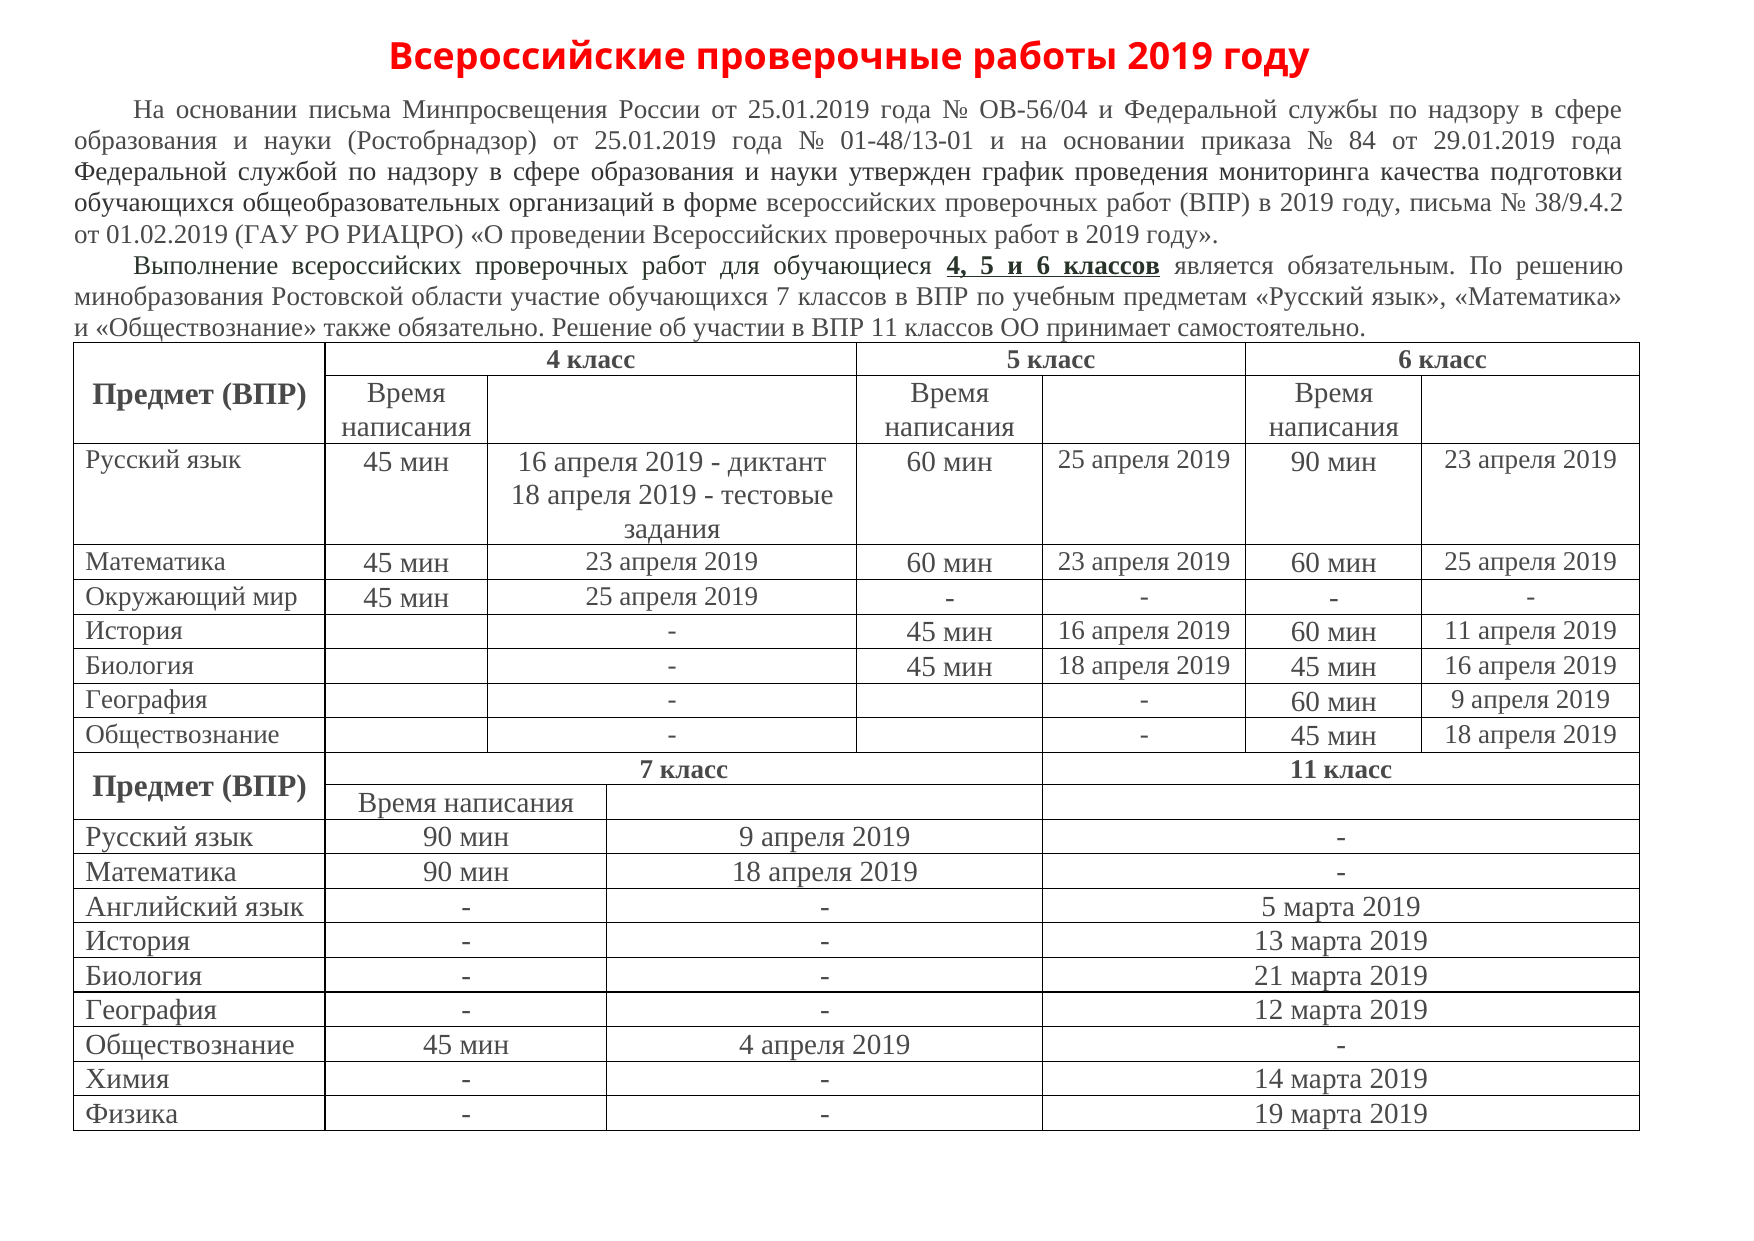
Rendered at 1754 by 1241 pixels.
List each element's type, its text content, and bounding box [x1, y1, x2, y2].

table_cell - [326, 993, 606, 1026]
table_cell - [857, 580, 1042, 613]
table_cell 25 апреля 2019 [1422, 545, 1639, 579]
table_cell 90 мин [1246, 444, 1421, 544]
table_cell 60 мин [1246, 545, 1421, 579]
table_cell Математика [74, 854, 324, 888]
table_cell - [1043, 820, 1639, 853]
table_cell - [488, 615, 856, 648]
table_cell 16 апреля 2019 - диктант 18 апреля 2019 - тестовые задания [488, 444, 856, 544]
table_cell - [326, 1062, 606, 1095]
table_cell 45 мин [326, 444, 487, 544]
table_cell 45 мин [1246, 718, 1421, 752]
table_cell 12 марта 2019 [1043, 993, 1639, 1026]
table_cell [857, 684, 1042, 717]
table_cell - [1043, 1027, 1639, 1061]
table_cell - [1043, 854, 1639, 888]
table_cell 25 апреля 2019 [1043, 444, 1245, 544]
table_cell История [74, 615, 324, 648]
table_cell [326, 684, 487, 717]
table_cell - [1043, 684, 1245, 717]
table_cell Химия [74, 1062, 324, 1095]
table_cell География [74, 684, 324, 717]
table_cell Русский язык [74, 444, 324, 544]
table_cell Обществознание [74, 1027, 324, 1061]
table_cell 18 апреля 2019 [1422, 718, 1639, 752]
table_cell 45 мин [326, 1027, 606, 1061]
table_cell Время написания [857, 376, 1042, 443]
table_cell - [607, 889, 1042, 922]
table_cell Время написания [326, 785, 606, 818]
table_cell 90 мин [326, 854, 606, 888]
table_cell Время написания [326, 376, 487, 443]
table_cell Русский язык [74, 820, 324, 853]
table_cell 21 марта 2019 [1043, 958, 1639, 991]
table_cell [488, 376, 856, 443]
table_cell 18 апреля 2019 [607, 854, 1042, 888]
table_cell [1422, 376, 1639, 443]
table_cell 60 мин [857, 545, 1042, 579]
table_cell 60 мин [1246, 615, 1421, 648]
table_cell [326, 718, 487, 752]
table_cell 11 апреля 2019 [1422, 615, 1639, 648]
table_cell - [1422, 580, 1639, 613]
table_cell - [326, 958, 606, 991]
table_cell - [1246, 580, 1421, 613]
table_cell Предмет (ВПР) [74, 753, 324, 818]
table_cell 45 мин [326, 580, 487, 613]
text Всероссийские проверочные работы 2019 году [74, 29, 1624, 81]
table_cell - [607, 1062, 1042, 1095]
table_cell 23 апреля 2019 [1422, 444, 1639, 544]
table_header Предмет (ВПР) [74, 343, 324, 443]
table_cell 23 апреля 2019 [488, 545, 856, 579]
table_cell 23 апреля 2019 [1043, 545, 1245, 579]
table_cell 45 мин [857, 649, 1042, 683]
table_cell Английский язык [74, 889, 324, 922]
table_cell - [607, 923, 1042, 957]
table_cell - [1043, 718, 1245, 752]
table_cell 25 апреля 2019 [488, 580, 856, 613]
table_cell 45 мин [857, 615, 1042, 648]
table_cell 16 апреля 2019 [1043, 615, 1245, 648]
table_cell [326, 615, 487, 648]
table_cell [326, 649, 487, 683]
table_cell - [607, 958, 1042, 991]
table_cell 9 апреля 2019 [1422, 684, 1639, 717]
table_cell 4 апреля 2019 [607, 1027, 1042, 1061]
text На основании письма Минпросвещения России от 25.01.2019 года № ОВ-56/04 и Федеральной службы по надзору в сфере образования и науки (Ростобрнадзор) от 25.01.2019 года № 01-48/13-01 и на основании приказа № 84 от 29.01.2019 года Федеральной службой по надзору в сфере образования и науки утвержден график проведения мониторинга качества подготовки обучающихся общеобразовательных организаций в форме всероссийских проверочных работ (ВПР) в 2019 году, письма № 38/9.4.2 от 01.02.2019 (ГАУ РО РИАЦРО) «О проведении Всероссийских проверочных работ в 2019 году». [74, 93, 1624, 249]
table_cell 13 марта 2019 [1043, 923, 1639, 957]
table_cell - [488, 684, 856, 717]
table_cell Окружающий мир [74, 580, 324, 613]
table_cell - [326, 889, 606, 922]
table_header 5 класс [857, 343, 1245, 374]
table_cell 45 мин [1246, 649, 1421, 683]
table_cell 16 апреля 2019 [1422, 649, 1639, 683]
table_cell 18 апреля 2019 [1043, 649, 1245, 683]
table_cell 90 мин [326, 820, 606, 853]
table_cell - [607, 993, 1042, 1026]
table_cell [1043, 376, 1245, 443]
table_cell 9 апреля 2019 [607, 820, 1042, 853]
table_cell История [74, 923, 324, 957]
table_cell 45 мин [326, 545, 487, 579]
table_cell 60 мин [857, 444, 1042, 544]
table_cell 14 марта 2019 [1043, 1062, 1639, 1095]
table_cell [1043, 785, 1639, 818]
table_cell 19 марта 2019 [1043, 1096, 1639, 1130]
table_cell 11 класс [1043, 753, 1639, 784]
table_cell Математика [74, 545, 324, 579]
table_cell 5 марта 2019 [1043, 889, 1639, 922]
table_cell Биология [74, 649, 324, 683]
table_cell - [1043, 580, 1245, 613]
table_cell [857, 718, 1042, 752]
table_header 6 класс [1246, 343, 1639, 374]
table_cell География [74, 993, 324, 1026]
table_cell 60 мин [1246, 684, 1421, 717]
table_cell Физика [74, 1096, 324, 1130]
table_cell Время написания [1246, 376, 1421, 443]
table_cell [607, 785, 1042, 818]
table_cell - [488, 718, 856, 752]
table_header 4 класс [326, 343, 856, 374]
table_cell Обществознание [74, 718, 324, 752]
table_cell 7 класс [326, 753, 1042, 784]
table_cell Биология [74, 958, 324, 991]
table_cell - [607, 1096, 1042, 1130]
table_cell - [326, 1096, 606, 1130]
table_cell - [488, 649, 856, 683]
text Выполнение всероссийских проверочных работ для обучающиеся 4, 5 и 6 классов является обязательным. По решению минобразования Ростовской области участие обучающихся 7 классов в ВПР по учебным предметам «Русский язык», «Математика» и «Обществознание» также обязательно. Решение об участии в ВПР 11 классов ОО принимает самостоятельно. [74, 249, 1624, 342]
table_cell - [326, 923, 606, 957]
